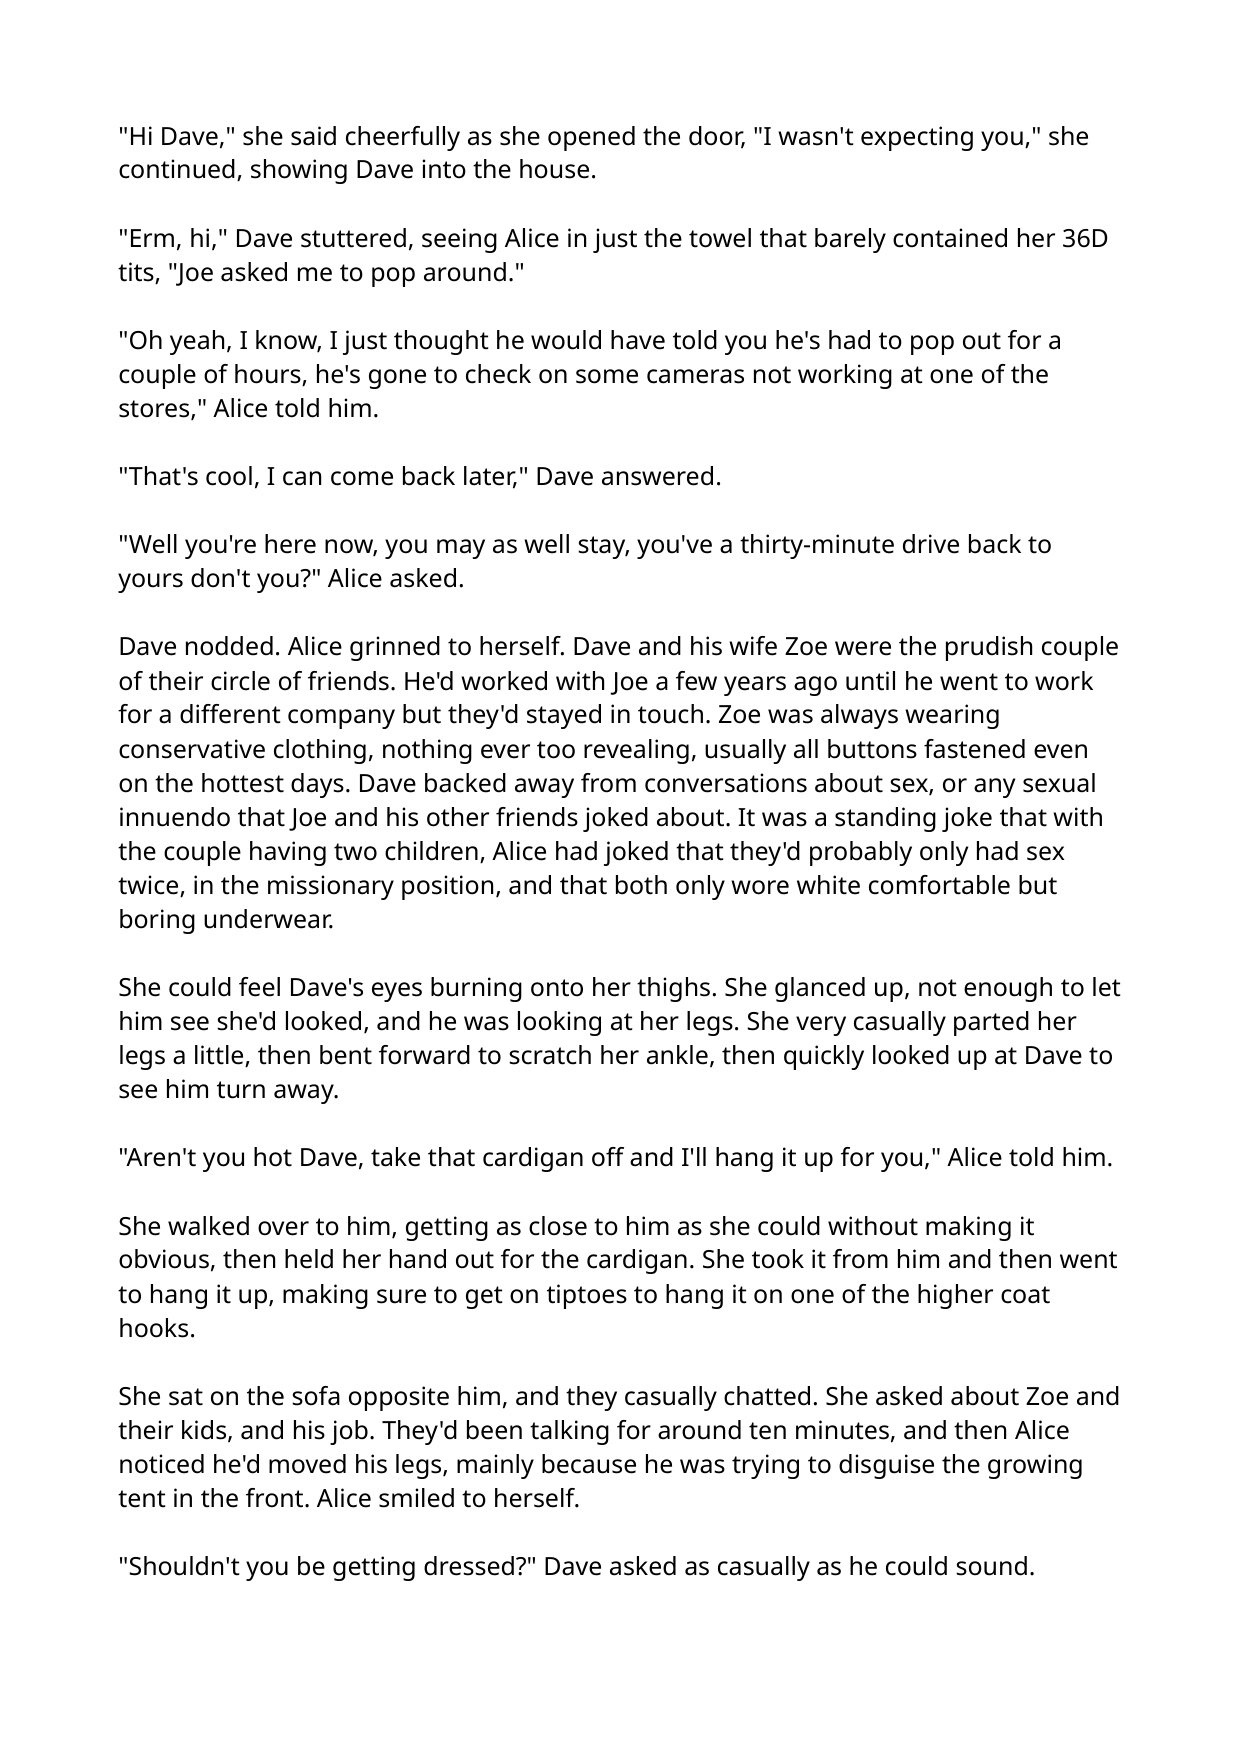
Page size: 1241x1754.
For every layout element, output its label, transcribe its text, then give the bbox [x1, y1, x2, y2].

text "Well you're here now, you may as well stay, you've a thirty-minute drive back to yours don't you?" Alice asked. [118, 527, 1122, 595]
text She walked over to him, getting as close to him as she could without making it obvious, then held her hand out for the cardigan. She took it from him and then went to hang it up, making sure to get on tiptoes to hang it on one of the higher coat hooks. [118, 1208, 1122, 1344]
text Dave nodded. Alice grinned to herself. Dave and his wife Zoe were the prudish couple of their circle of friends. He'd worked with Joe a few years ago until he went to work for a different company but they'd stayed in touch. Zoe was always wearing conservative clothing, nothing ever too revealing, usually all buttons fastened even on the hottest days. Dave backed away from conversations about sex, or any sexual innuendo that Joe and his other friends joked about. It was a standing joke that with the couple having two children, Alice had joked that they'd probably only had sex twice, in the missionary position, and that both only wore white comfortable but boring underwear. [118, 629, 1122, 936]
text "Erm, hi," Dave stuttered, seeing Alice in just the towel that barely contained her 36D tits, "Joe asked me to pop around." [118, 220, 1122, 288]
text She sat on the sofa opposite him, and they casually chatted. She asked about Zoe and their kids, and his job. They'd been talking for around ten minutes, and then Alice noticed he'd moved his legs, mainly because he was trying to disguise the growing tent in the front. Alice smiled to herself. [118, 1378, 1122, 1515]
text "Hi Dave," she said cheerfully as she opened the door, "I wasn't expecting you," she continued, showing Dave into the house. [118, 118, 1122, 186]
text She could feel Dave's eyes burning onto her thighs. She glanced up, not enough to let him see she'd looked, and he was looking at her legs. She very casually parted her legs a little, then bent forward to scratch her ankle, then quickly looked up at Dave to see him turn away. [118, 970, 1122, 1106]
text "That's cool, I can come back later," Dave answered. [118, 459, 1122, 493]
text "Oh yeah, I know, I just thought he would have told you he's had to pop out for a couple of hours, he's gone to check on some cameras not working at one of the stores," Alice told him. [118, 322, 1122, 425]
text "Aren't you hot Dave, take that cardigan off and I'll hang it up for you," Alice told him. [118, 1140, 1122, 1174]
text "Shouldn't you be getting dressed?" Dave asked as casually as he could sound. [118, 1549, 1122, 1583]
